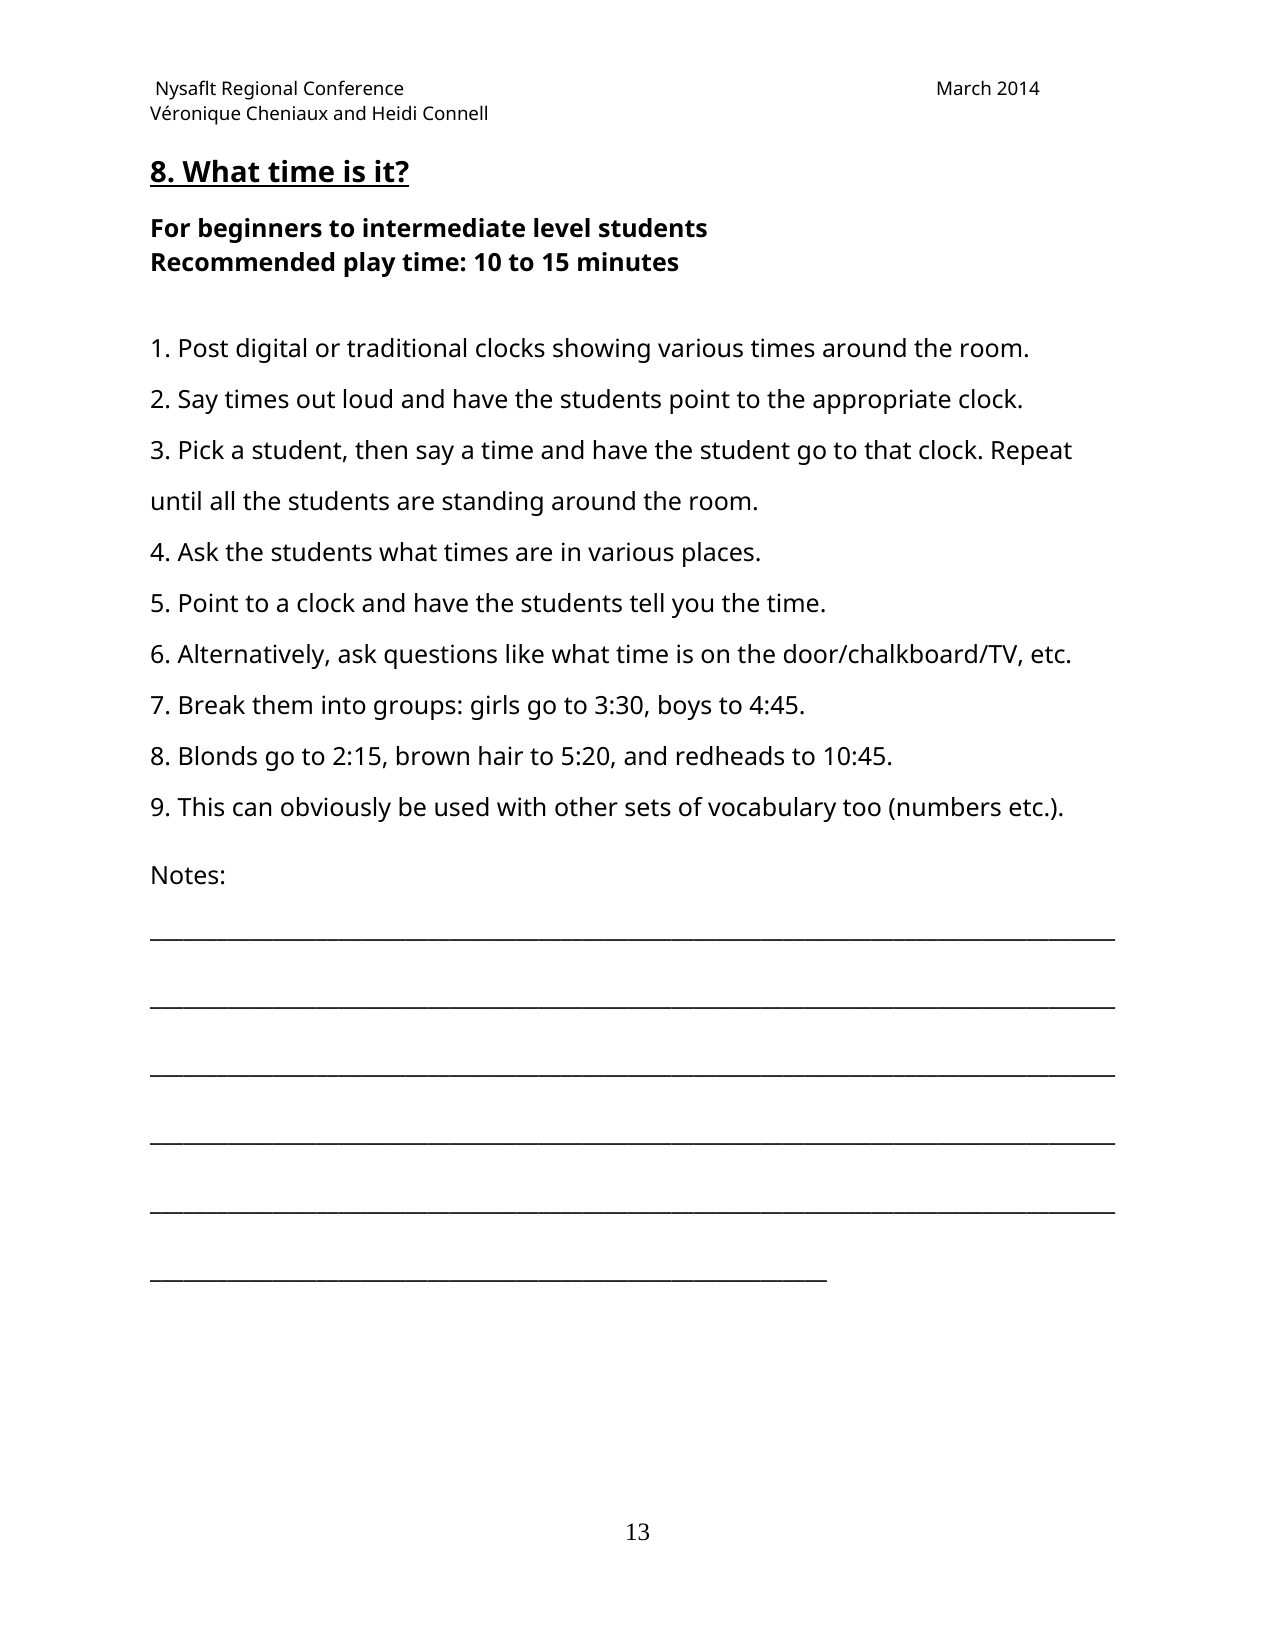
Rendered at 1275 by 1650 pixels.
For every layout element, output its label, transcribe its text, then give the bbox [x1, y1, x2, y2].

text For beginners to intermediate level students [150, 211, 1125, 245]
text 8. What time is it? [150, 152, 1125, 191]
text Recommended play time: 10 to 15 minutes [150, 245, 1125, 279]
text ________________________________________________________________________________________________________________________________________________________________________________________________________________________________________________________________________________________________________________________________________________________________________________________________________________________________________________________________________________________________________________ [150, 911, 1125, 1285]
list 1. Post digital or traditional clocks showing various times around the room. 2. Say times out loud and have the students point to the appropriate clock. 3. Pick a student, then say a time and have the student go to that clock. Repeat until all the students are standing around the room. 4. Ask the students what times are in various places. 5. Point to a clock and have the students tell you the time. 6. Alternatively, ask questions like what time is on the door/chalkboard/TV, etc. 7. Break them into groups: girls go to 3:30, boys to 4:45. 8. Blonds go to 2:15, brown hair to 5:20, and redheads to 10:45. 9. This can obviously be used with other sets of vocabulary too (numbers etc.). [150, 279, 1125, 824]
text Notes: [150, 857, 1125, 891]
